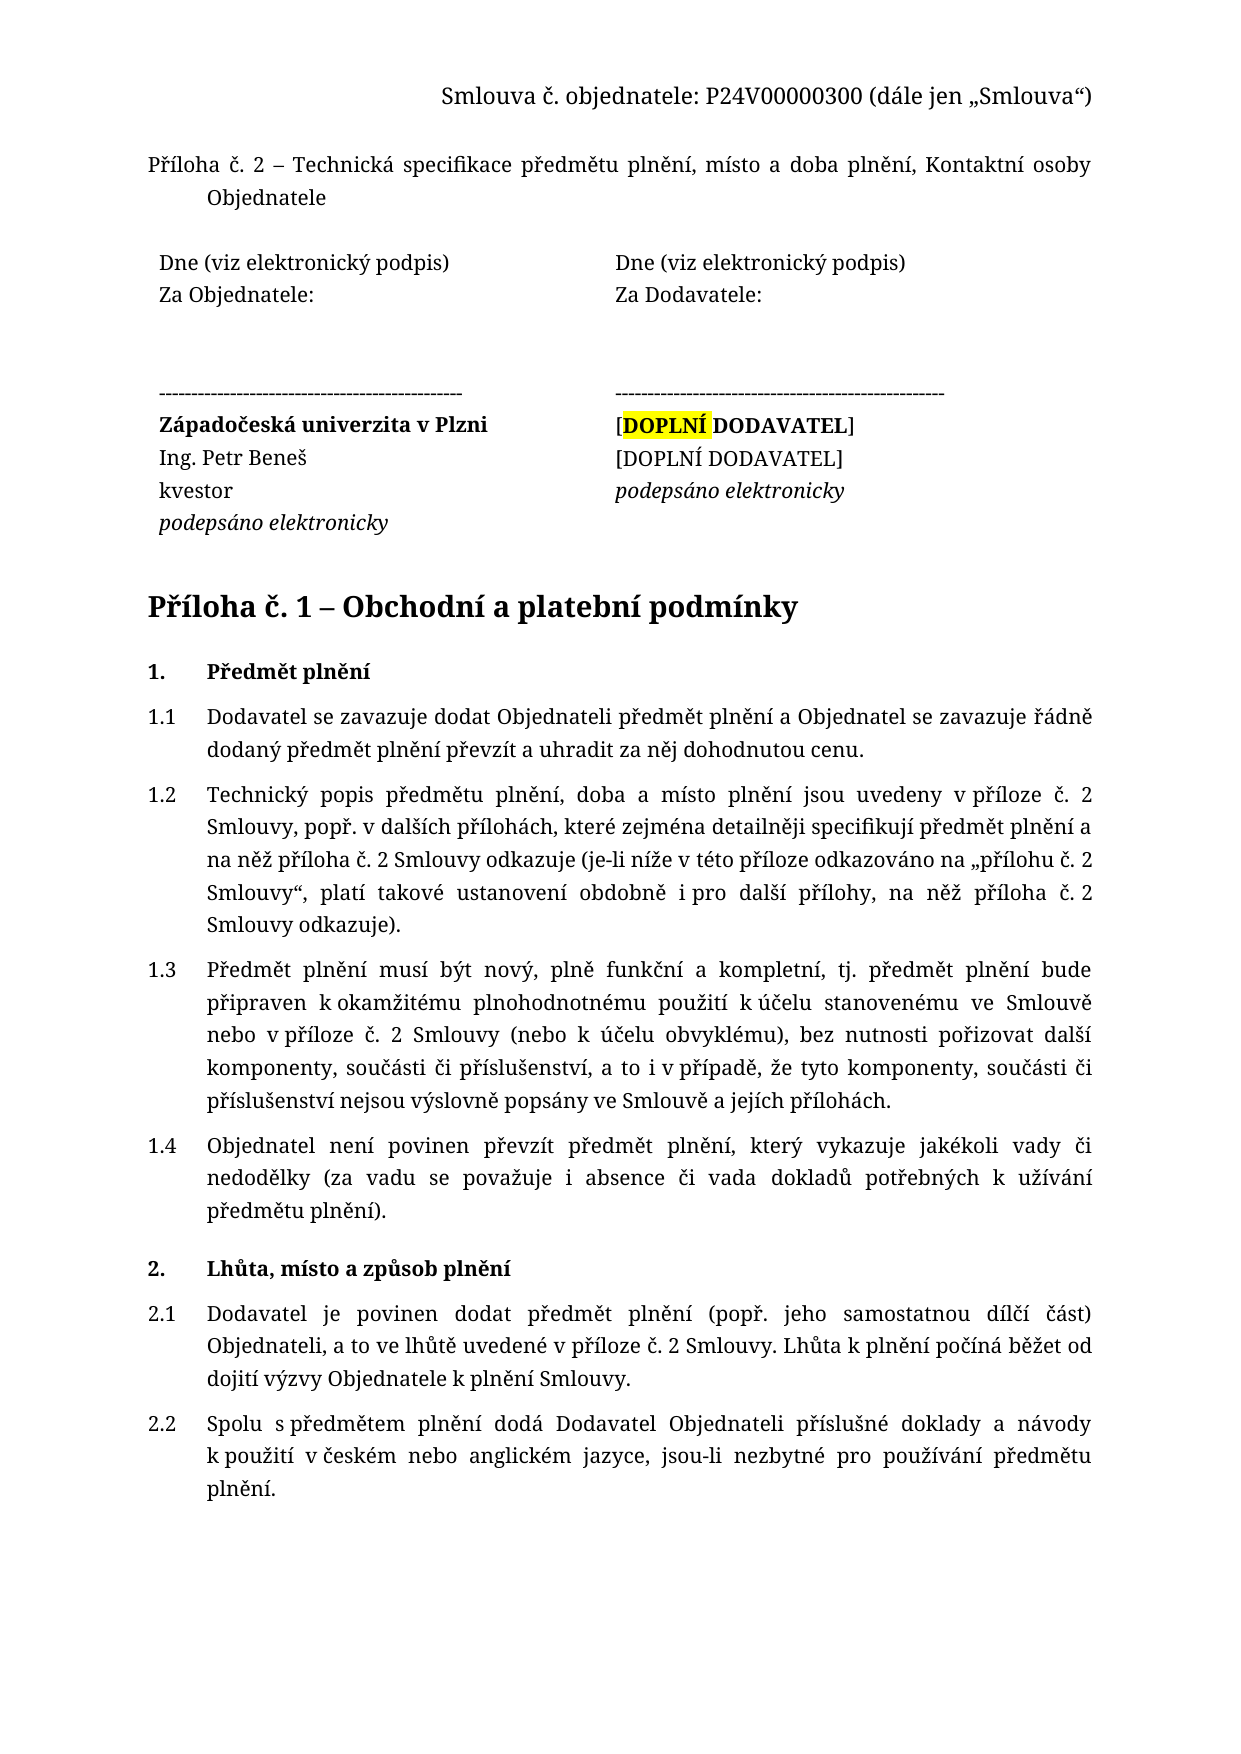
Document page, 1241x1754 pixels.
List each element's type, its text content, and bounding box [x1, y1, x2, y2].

text Příloha č. 1 – Obchodní a platební podmínky [148, 541, 1093, 626]
list Lhůta, místo a způsob plnění [148, 1254, 1093, 1282]
list Spolu s předmětem plnění dodá Dodavatel Objednateli příslušné doklady a návody k použití v českém nebo anglickém jazyce, jsou-li nezbytné pro používání předmětu plnění. [148, 1409, 1093, 1503]
list Předmět plnění musí být nový, plně funkční a kompletní, tj. předmět plnění bude připraven k okamžitému plnohodnotnému použití k účelu stanovenému ve Smlouvě nebo v příloze č. 2 Smlouvy (nebo k účelu obvyklému), bez nutnosti pořizovat další komponenty, součásti či příslušenství, a to i v případě, že tyto komponenty, součásti či příslušenství nejsou výslovně popsány ve Smlouvě a jejích přílohách. [148, 955, 1093, 1114]
table_header Dne (viz elektronický podpis) Za Objednatele: ----------------------------------------------- Západočeská univerzita v Plzni Ing. Petr Beneš kvestor podepsáno elektronicky [148, 215, 604, 541]
text Příloha č. 2 – Technická specifikace předmětu plnění, místo a doba plnění, Kontaktní osoby Objednatele [148, 150, 1093, 211]
list Předmět plnění [148, 657, 1093, 685]
list Technický popis předmětu plnění, doba a místo plnění jsou uvedeny v příloze č. 2 Smlouvy, popř. v dalších přílohách, které zejména detailněji specifikují předmět plnění a na něž příloha č. 2 Smlouvy odkazuje (je-li níže v této příloze odkazováno na „přílohu č. 2 Smlouvy“, platí takové ustanovení obdobně i pro další přílohy, na něž příloha č. 2 Smlouvy odkazuje). [148, 780, 1093, 939]
table_header Dne (viz elektronický podpis) Za Dodavatele: --------------------------------------------------- [DOPLNÍ DODAVATEL] [DOPLNÍ DODAVATEL] podepsáno elektronicky [604, 215, 1060, 541]
list Dodavatel je povinen dodat předmět plnění (popř. jeho samostatnou dílčí část) Objednateli, a to ve lhůtě uvedené v příloze č. 2 Smlouvy. Lhůta k plnění počíná běžet od dojití výzvy Objednatele k plnění Smlouvy. [148, 1299, 1093, 1392]
list Dodavatel se zavazuje dodat Objednateli předmět plnění a Objednatel se zavazuje řádně dodaný předmět plnění převzít a uhradit za něj dohodnutou cenu. [148, 702, 1093, 763]
list Objednatel není povinen převzít předmět plnění, který vykazuje jakékoli vady či nedodělky (za vadu se považuje i absence či vada dokladů potřebných k užívání předmětu plnění). [148, 1131, 1093, 1224]
